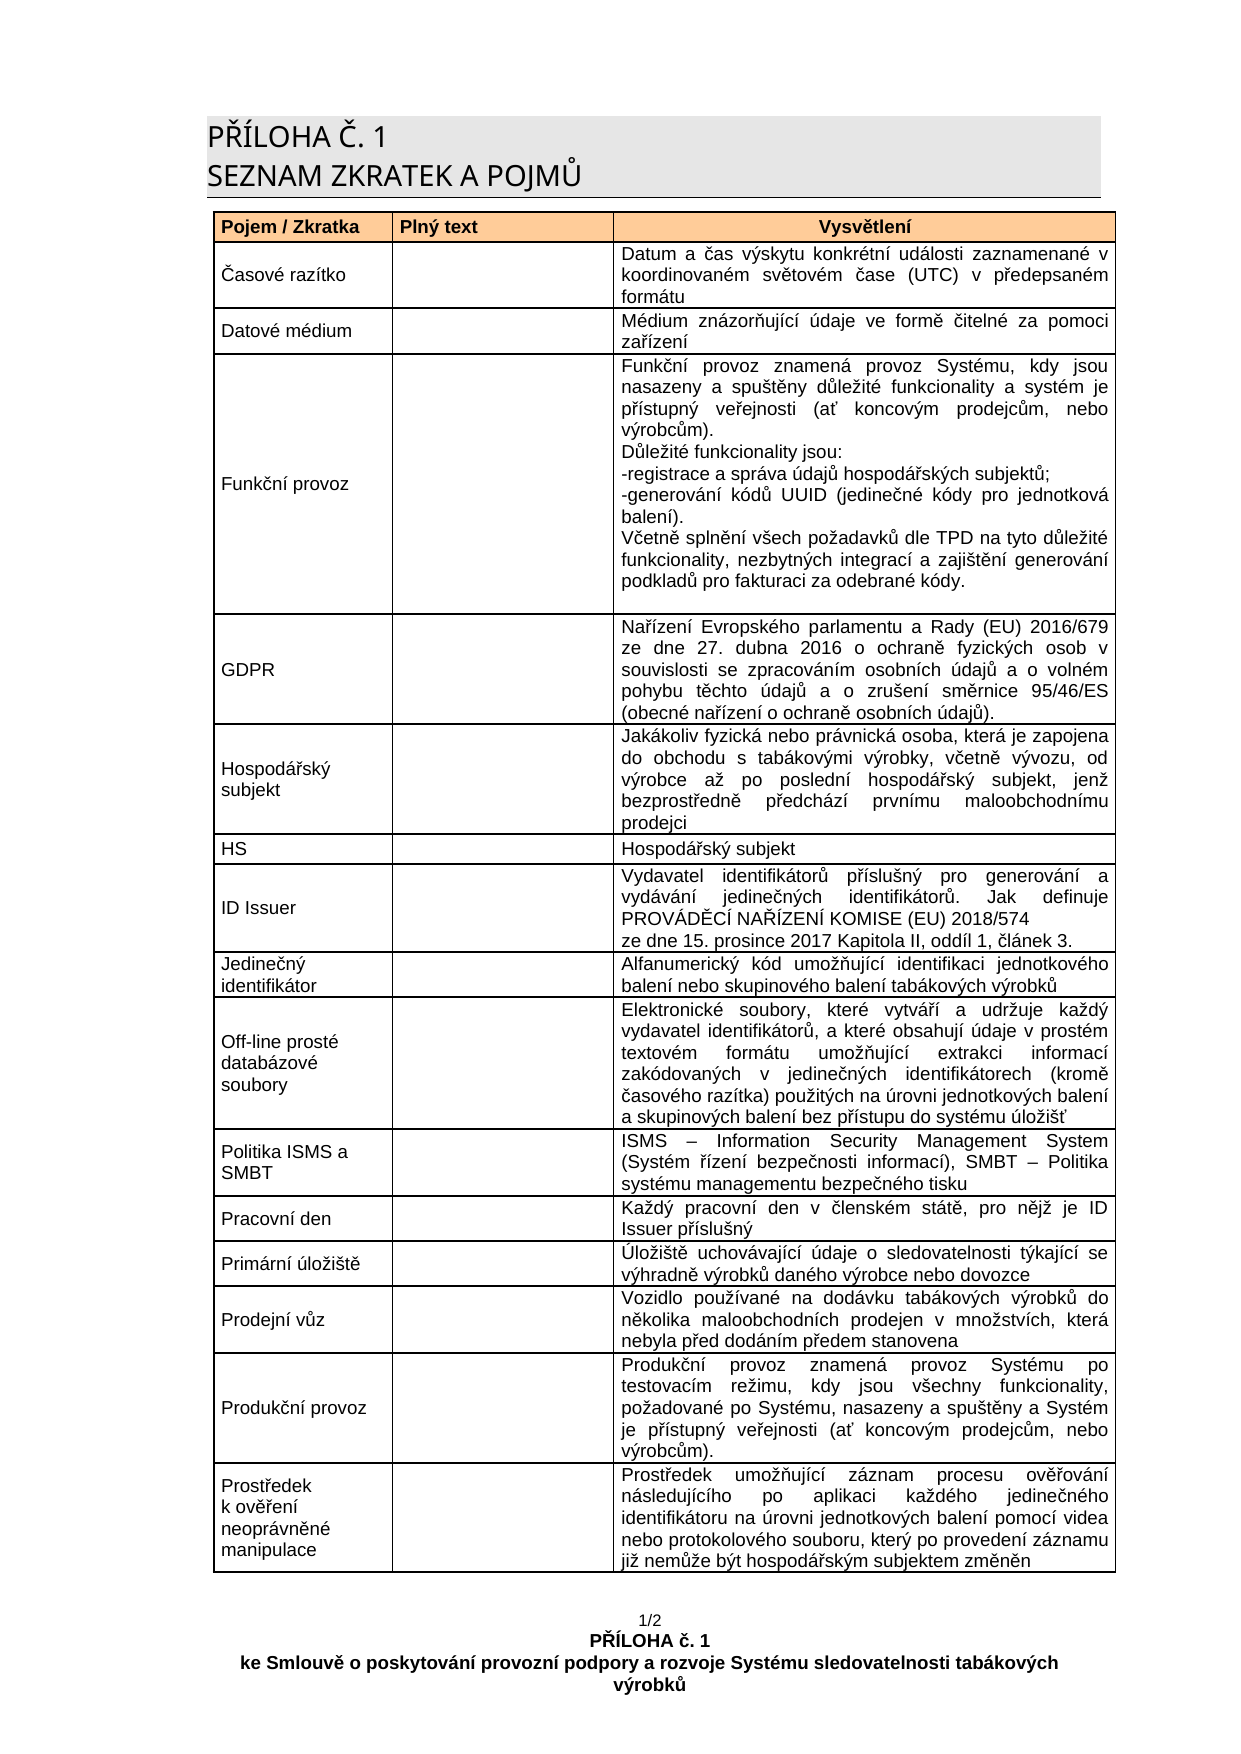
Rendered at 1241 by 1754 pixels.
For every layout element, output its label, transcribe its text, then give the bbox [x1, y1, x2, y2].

table_cell [393, 309, 613, 352]
table_cell Produkční provoz znamená provoz Systému po testovacím režimu, kdy jsou všechny funkcionality, požadované po Systému, nasazeny a spuštěny a Systém je přístupný veřejnosti (ať koncovým prodejcům, nebo výrobcům). [614, 1354, 1115, 1462]
subtitle pŘÍLOHA Č. 1 Seznam zkratek a pojmů [207, 116, 1101, 197]
table_cell [393, 1130, 613, 1194]
table_header Vysvětlení [614, 213, 1115, 241]
table_cell ID Issuer [215, 865, 392, 951]
table_cell Off-line prosté databázové soubory [215, 998, 392, 1128]
table_cell Hospodářský subjekt [215, 725, 392, 833]
table_cell Alfanumerický kód umožňující identifikaci jednotkového balení nebo skupinového balení tabákových výrobků [614, 953, 1115, 996]
table_cell Datové médium [215, 309, 392, 352]
table_cell [393, 355, 613, 613]
table_cell [393, 1287, 613, 1352]
table_cell [393, 953, 613, 996]
table_cell Datum a čas výskytu konkrétní události zaznamenané v koordinovaném světovém čase (UTC) v předepsaném formátu [614, 243, 1115, 307]
table_cell [393, 1197, 613, 1240]
table_cell Médium znázorňující údaje ve formě čitelné za pomoci zařízení [614, 309, 1115, 352]
table_cell Funkční provoz [215, 355, 392, 613]
table_cell Hospodářský subjekt [614, 835, 1115, 863]
table_cell Produkční provoz [215, 1354, 392, 1462]
table_cell [393, 835, 613, 863]
table_cell [393, 725, 613, 833]
table_cell GDPR [215, 615, 392, 723]
table_cell Prostředek k ověření neoprávněné manipulace [215, 1464, 392, 1571]
table_cell Politika ISMS a SMBT [215, 1130, 392, 1194]
table_cell [393, 865, 613, 951]
table_cell Elektronické soubory, které vytváří a udržuje každý vydavatel identifikátorů, a které obsahují údaje v prostém textovém formátu umožňující extrakci informací zakódovaných v jedinečných identifikátorech (kromě časového razítka) použitých na úrovni jednotkových balení a skupinových balení bez přístupu do systému úložišť [614, 998, 1115, 1128]
table_cell [393, 998, 613, 1128]
table_cell [393, 243, 613, 307]
table_cell Primární úložiště [215, 1242, 392, 1285]
table_cell [393, 1464, 613, 1571]
table_cell [393, 1242, 613, 1285]
table_cell Prodejní vůz [215, 1287, 392, 1352]
table_cell Pracovní den [215, 1197, 392, 1240]
table_cell Vozidlo používané na dodávku tabákových výrobků do několika maloobchodních prodejen v množstvích, která nebyla před dodáním předem stanovena [614, 1287, 1115, 1352]
table_header Plný text [393, 213, 613, 241]
table_cell Úložiště uchovávající údaje o sledovatelnosti týkající se výhradně výrobků daného výrobce nebo dovozce [614, 1242, 1115, 1285]
table_cell ISMS – Information Security Management System (Systém řízení bezpečnosti informací), SMBT – Politika systému managementu bezpečného tisku [614, 1130, 1115, 1194]
table_cell Vydavatel identifikátorů příslušný pro generování a vydávání jedinečných identifikátorů. Jak definuje PROVÁDĚCÍ NAŘÍZENÍ KOMISE (EU) 2018/574 ze dne 15. prosince 2017 Kapitola II, oddíl 1, článek 3. [614, 865, 1115, 951]
table_cell Každý pracovní den v členském státě, pro nějž je ID Issuer příslušný [614, 1197, 1115, 1240]
table_cell Časové razítko [215, 243, 392, 307]
table_header Pojem / Zkratka [215, 213, 392, 241]
table_cell Nařízení Evropského parlamentu a Rady (EU) 2016/679 ze dne 27. dubna 2016 o ochraně fyzických osob v souvislosti se zpracováním osobních údajů a o volném pohybu těchto údajů a o zrušení směrnice 95/46/ES (obecné nařízení o ochraně osobních údajů). [614, 615, 1115, 723]
table_cell Jedinečný identifikátor [215, 953, 392, 996]
table_cell Funkční provoz znamená provoz Systému, kdy jsou nasazeny a spuštěny důležité funkcionality a systém je přístupný veřejnosti (ať koncovým prodejcům, nebo výrobcům). Důležité funkcionality jsou: -registrace a správa údajů hospodářských subjektů; -generování kódů UUID (jedinečné kódy pro jednotková balení). Včetně splnění všech požadavků dle TPD na tyto důležité funkcionality, nezbytných integrací a zajištění generování podkladů pro fakturaci za odebrané kódy. [614, 355, 1115, 613]
table_cell Prostředek umožňující záznam procesu ověřování následujícího po aplikaci každého jedinečného identifikátoru na úrovni jednotkových balení pomocí videa nebo protokolového souboru, který po provedení záznamu již nemůže být hospodářským subjektem změněn [614, 1464, 1115, 1571]
table_cell Jakákoliv fyzická nebo právnická osoba, která je zapojena do obchodu s tabákovými výrobky, včetně vývozu, od výrobce až po poslední hospodářský subjekt, jenž bezprostředně předchází prvnímu maloobchodnímu prodejci [614, 725, 1115, 833]
table_cell [393, 615, 613, 723]
table_cell [393, 1354, 613, 1462]
table_cell HS [215, 835, 392, 863]
